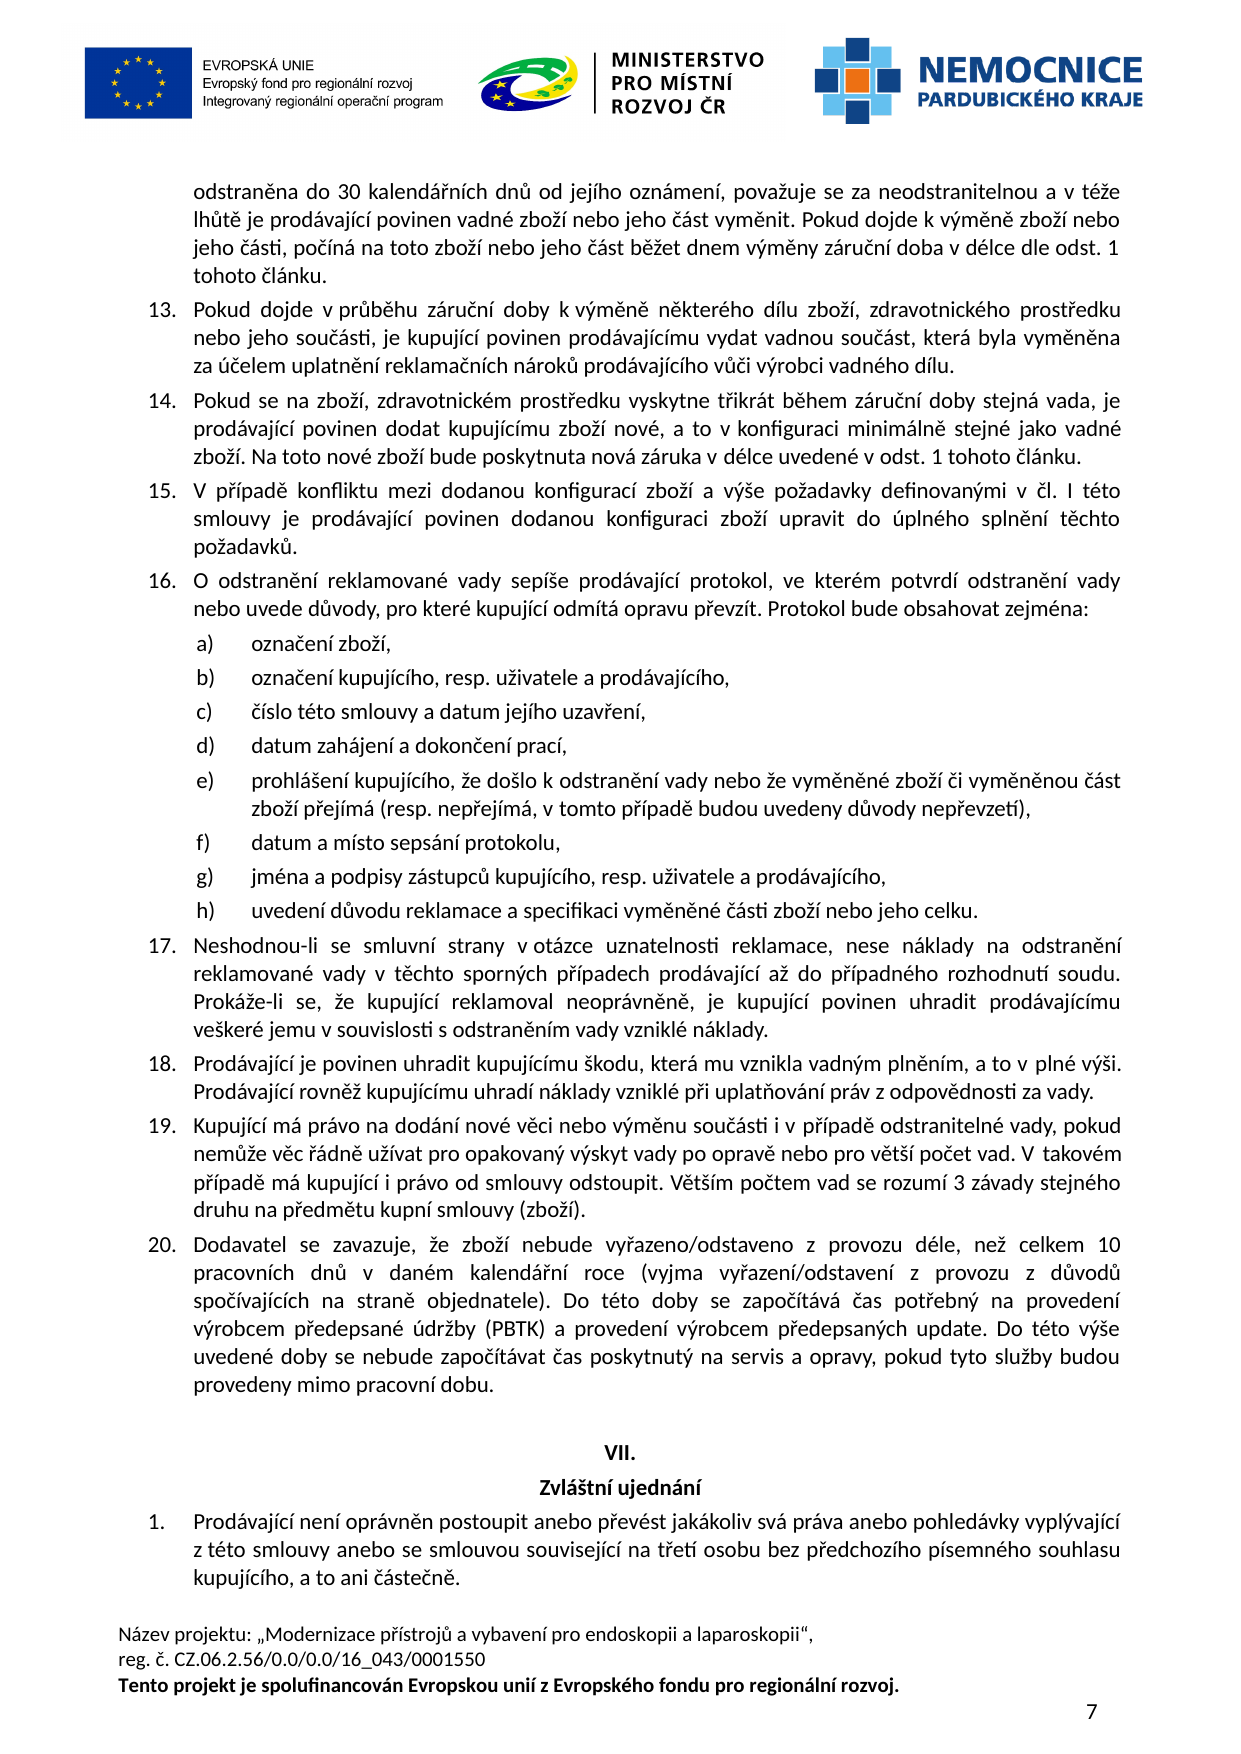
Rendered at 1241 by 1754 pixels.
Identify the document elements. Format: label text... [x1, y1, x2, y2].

list datum a místo sepsání protokolu, [196, 828, 1122, 856]
list označení kupujícího, resp. uživatele a prodávajícího, [196, 663, 1122, 691]
list číslo této smlouvy a datum jejího uzavření, [196, 697, 1122, 725]
list uvedení důvodu reklamace a specifikaci vyměněné části zboží nebo jeho celku. [196, 897, 1122, 925]
list Dodavatel se zavazuje, že zboží nebude vyřazeno/odstaveno z provozu déle, než celkem 10 pracovních dnů v daném kalendářní roce (vyjma vyřazení/odstavení z provozu z důvodů spočívajících na straně objednatele). Do této doby se započítává čas potřebný na provedení výrobcem předepsané údržby (PBTK) a provedení výrobcem předepsaných update. Do této výše uvedené doby se nebude započítávat čas poskytnutý na servis a opravy, pokud tyto služby budou provedeny mimo pracovní dobu. [148, 1230, 1122, 1398]
text Zvláštní ujednání [118, 1473, 1122, 1501]
list jména a podpisy zástupců kupujícího, resp. uživatele a prodávajícího, [196, 862, 1122, 890]
list Prodávající je povinen uhradit kupujícímu škodu, která mu vznikla vadným plněním, a to v plné výši. Prodávající rovněž kupujícímu uhradí náklady vzniklé při uplatňování práv z odpovědnosti za vady. [148, 1049, 1122, 1105]
list Pokud se na zboží, zdravotnickém prostředku vyskytne třikrát během záruční doby stejná vada, je prodávající povinen dodat kupujícímu zboží nové, a to v konfiguraci minimálně stejné jako vadné zboží. Na toto nové zboží bude poskytnuta nová záruka v délce uvedené v odst. 1 tohoto článku. [148, 386, 1122, 470]
text VII. [118, 1438, 1122, 1467]
list Prodávající není oprávněn postoupit anebo převést jakákoliv svá práva anebo pohledávky vyplývající z této smlouvy anebo se smlouvou související na třetí osobu bez předchozího písemného souhlasu kupujícího, a to ani částečně. [148, 1507, 1122, 1591]
list datum zahájení a dokončení prací, [196, 732, 1122, 759]
picture [813, 36, 1143, 125]
list O odstranění reklamované vady sepíše prodávající protokol, ve kterém potvrdí odstranění vady nebo uvede důvody, pro které kupující odmítá opravu převzít. Protokol bude obsahovat zejména: [148, 566, 1122, 622]
list Kupující má právo na dodání nové věci nebo výměnu součásti i v případě odstranitelné vady, pokud nemůže věc řádně užívat pro opakovaný výskyt vady po opravě nebo pro větší počet vad. V takovém případě má kupující i právo od smlouvy odstoupit. Větším počtem vad se rozumí 3 závady stejného druhu na předmětu kupní smlouvy (zboží). [148, 1112, 1122, 1224]
picture [61, 23, 787, 142]
list označení zboží, [196, 629, 1122, 657]
list V případě konfliktu mezi dodanou konfigurací zboží a výše požadavky definovanými v čl. I této smlouvy je prodávající povinen dodanou konfiguraci zboží upravit do úplného splnění těchto požadavků. [148, 476, 1122, 560]
list prohlášení kupujícího, že došlo k odstranění vady nebo že vyměněné zboží či vyměněnou část zboží přejímá (resp. nepřejímá, v tomto případě budou uvedeny důvody nepřevzetí), [196, 766, 1122, 822]
list Pokud dojde v průběhu záruční doby k výměně některého dílu zboží, zdravotnického prostředku nebo jeho součásti, je kupující povinen prodávajícímu vydat vadnou součást, která byla vyměněna za účelem uplatnění reklamačních nároků prodávajícího vůči výrobci vadného dílu. [148, 296, 1122, 379]
list Neshodnou-li se smluvní strany v otázce uznatelnosti reklamace, nese náklady na odstranění reklamované vady v těchto sporných případech prodávající až do případného rozhodnutí soudu. Prokáže-li se, že kupující reklamoval neoprávněně, je kupující povinen uhradit prodávajícímu veškeré jemu v souvislosti s odstraněním vady vzniklé náklady. [148, 931, 1122, 1043]
